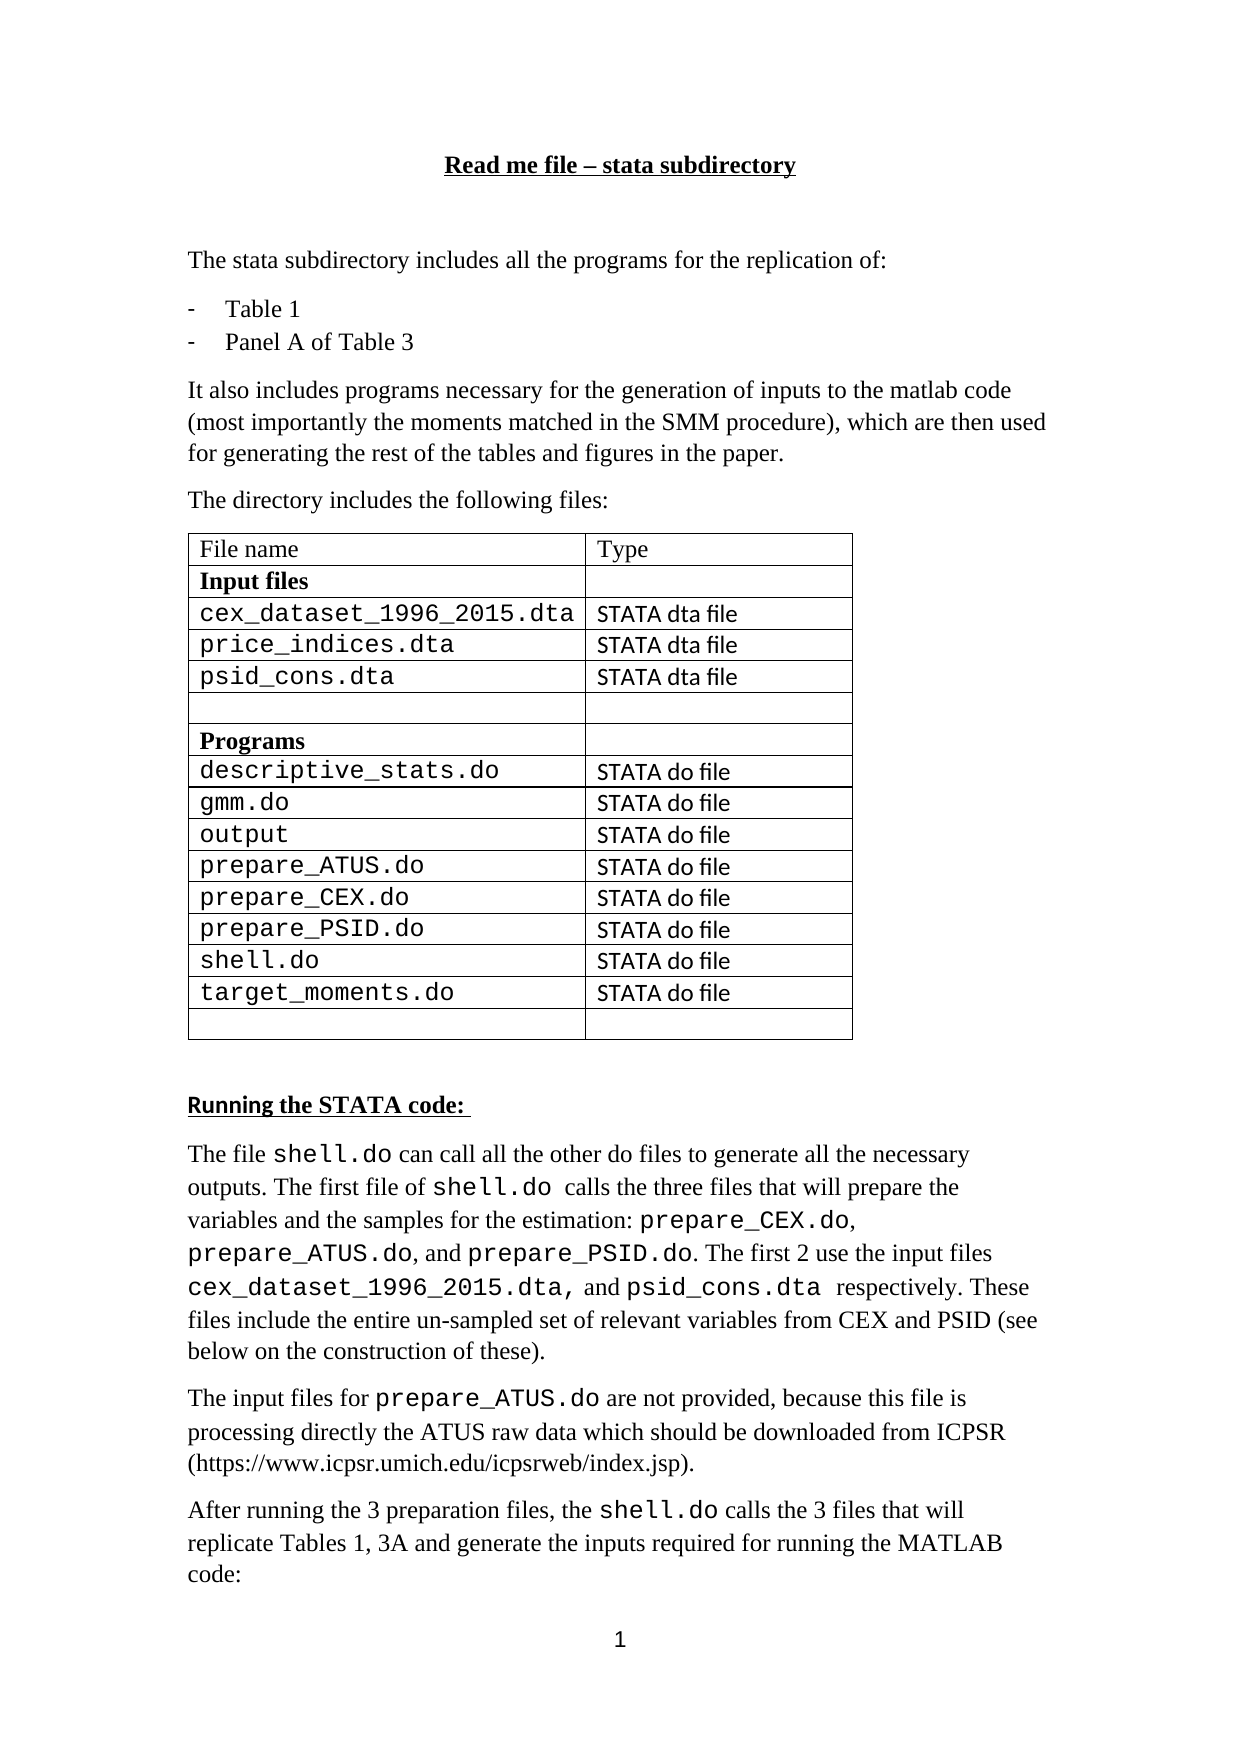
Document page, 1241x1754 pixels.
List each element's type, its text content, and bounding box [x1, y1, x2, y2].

text The file shell.do can call all the other do files to generate all the necessary outputs. The first file of shell.do calls the three files that will prepare the variables and the samples for the estimation: prepare_CEX.do, prepare_ATUS.do, and prepare_PSID.do. The first 2 use the input files cex_dataset_1996_2015.dta, and psid_cons.dta respectively. These files include the entire un-sampled set of relevant variables from CEX and PSID (see below on the construction of these). [187, 1139, 1053, 1364]
table_cell [586, 693, 852, 723]
table_cell [586, 566, 852, 597]
table_cell [189, 1009, 585, 1039]
table_cell [586, 1009, 852, 1039]
table_cell STATA dta file [586, 661, 852, 692]
text Read me file – stata subdirectory [187, 150, 1053, 179]
table_cell prepare_ATUS.do [189, 851, 585, 881]
list Table 1 [187, 293, 1053, 324]
table_cell STATA do file [586, 851, 852, 881]
table_cell STATA do file [586, 788, 852, 818]
table_cell price_indices.dta [189, 630, 585, 660]
table_cell prepare_PSID.do [189, 914, 585, 944]
table_cell [586, 724, 852, 755]
table_cell psid_cons.dta [189, 661, 585, 692]
table_cell STATA do file [586, 945, 852, 976]
table_cell descriptive_stats.do [189, 756, 585, 786]
table_cell STATA dta file [586, 598, 852, 629]
text After running the 3 preparation files, the shell.do calls the 3 files that will replicate Tables 1, 3A and generate the inputs required for running the MATLAB code: [187, 1495, 1053, 1588]
table_cell STATA do file [586, 756, 852, 786]
table_cell Programs [189, 724, 585, 755]
text Running the STATA code: [187, 1089, 1053, 1120]
table_cell STATA do file [586, 977, 852, 1007]
text The directory includes the following files: [187, 485, 1053, 514]
table_cell STATA do file [586, 914, 852, 944]
table_cell cex_dataset_1996_2015.dta [189, 598, 585, 629]
table_cell STATA do file [586, 819, 852, 849]
table_cell STATA dta file [586, 630, 852, 660]
table_cell prepare_CEX.do [189, 882, 585, 913]
table_cell shell.do [189, 945, 585, 976]
table_cell output [189, 819, 585, 849]
table_cell Input files [189, 566, 585, 597]
table_header File name [189, 534, 585, 565]
table_header Type [586, 534, 852, 565]
table_cell [189, 693, 585, 723]
table_cell target_moments.do [189, 977, 585, 1007]
table_cell gmm.do [189, 788, 585, 818]
text The input files for prepare_ATUS.do are not provided, because this file is processing directly the ATUS raw data which should be downloaded from ICPSR (https://www.icpsr.umich.edu/icpsrweb/index.jsp). [187, 1383, 1053, 1476]
text The stata subdirectory includes all the programs for the replication of: [187, 245, 1053, 274]
text It also includes programs necessary for the generation of inputs to the matlab code (most importantly the moments matched in the SMM procedure), which are then used for generating the rest of the tables and figures in the paper. [187, 376, 1053, 466]
list Panel A of Table 3 [187, 326, 1053, 357]
table_cell STATA do file [586, 882, 852, 913]
